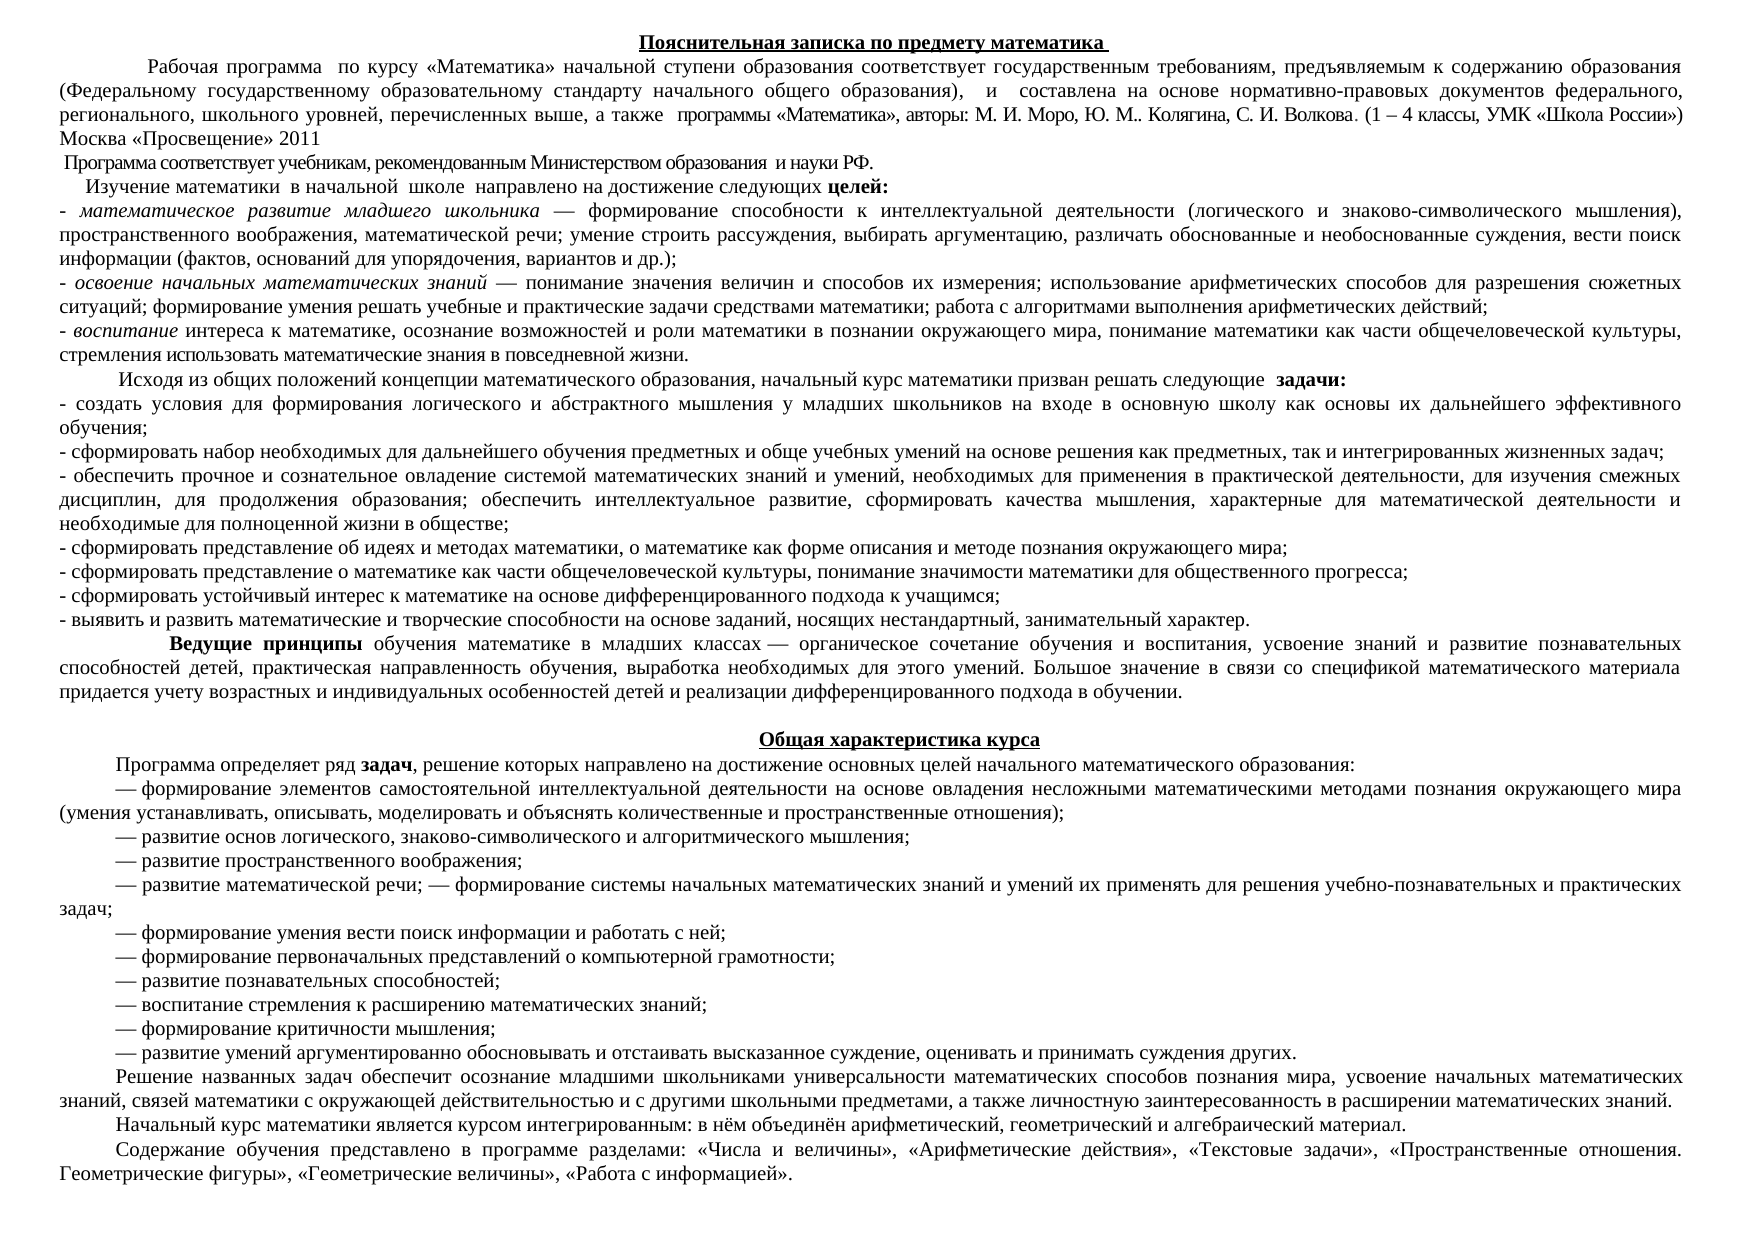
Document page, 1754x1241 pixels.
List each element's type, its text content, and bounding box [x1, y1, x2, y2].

text — формирование элементов самостоятельной интеллектуальной деятельности на основе овладения несложными математическими методами познания окружающего мира (умения устанавливать, описывать, моделировать и объяснять количественные и пространственные отношения); [59, 776, 1683, 824]
text — развитие познавательных способностей; [59, 968, 1683, 992]
text - сформировать представление о математике как части общечеловеческой культуры, понимание значимости математики для общественного прогресса; [59, 559, 1683, 583]
text - математическое развитие младшего школьника — формирование способности к интеллектуальной деятельности (логического и знаково-символического мышления), пространственного воображения, математической речи; умение строить рассуждения, выбирать аргументацию, различать обоснованные и необоснованные суждения, вести поиск информации (фактов, оснований для упорядочения, вариантов и др.); [59, 198, 1683, 270]
text - освоение начальных математических знаний — понимание значения величин и способов их измерения; использование арифметических способов для разрешения сюжетных ситуаций; формирование умения решать учебные и практические задачи средствами математики; работа с алгоритмами выполнения арифметических действий; [59, 270, 1683, 318]
text Изучение математики в начальной школе направлено на достижение следующих целей: [59, 174, 1683, 198]
text — формирование критичности мышления; [59, 1016, 1683, 1040]
text — развитие математической речи; — формирование системы начальных математических знаний и умений их применять для решения учебно-познавательных и практических задач; [59, 872, 1683, 920]
text - обеспечить прочное и сознательное овладение системой математических знаний и умений, необходимых для применения в практической деятельности, для изучения смежных дисциплин, для продолжения образования; обеспечить интеллектуальное развитие, сформировать качества мышления, характерные для математической деятельности и необходимые для полноценной жизни в обществе; [59, 463, 1683, 535]
text - воспитание интереса к математике, осознание возможностей и роли математики в познании окружающего мира, понимание математики как части общечеловеческой культуры, стремления использовать математические знания в повседневной жизни. [59, 318, 1683, 366]
text Общая характеристика курса [59, 727, 1683, 751]
text Содержание обучения представлено в программе разделами: «Числа и величины», «Арифметические действия», «Текстовые задачи», «Пространственные отношения. Геометрические фигуры», «Геометрические величины», «Работа с информацией». [59, 1136, 1683, 1184]
text Программа соответствует учебникам, рекомендованным Министерством образования и науки РФ. [59, 150, 1683, 174]
text — развитие основ логического, знаково-символического и алгоритмического мышления; [59, 824, 1683, 848]
text Ведущие принципы обучения математике в младших классах — органическое сочетание обучения и воспитания, усвоение знаний и развитие познавательных способностей детей, практическая направленность обучения, выработка необходимых для этого умений. Большое значение в связи со спецификой математического материала придается учету возрастных и индивидуальных особенностей детей и реализации дифференцированного подхода в обучении. [59, 631, 1683, 703]
text Пояснительная записка по предмету математика [59, 29, 1683, 54]
text — развитие умений аргументированно обосновывать и отстаивать высказанное суждение, оценивать и принимать суждения других. [59, 1040, 1683, 1064]
text Рабочая программа по курсу «Математика» начальной ступени образования соответствует государственным требованиям, предъявляемым к содержанию образования (Федеральному государственному образовательному стандарту начального общего образования), и составлена на основе нормативно-правовых документов федерального, регионального, школьного уровней, перечисленных выше, а также программы «Математика», авторы: М. И. Моро, Ю. М.. Колягина, С. И. Волкова. (1 – 4 классы, УМК «Школа России») Москва «Просвещение» 2011 [59, 54, 1683, 150]
text - сформировать набор необходимых для дальнейшего обучения предметных и обще учебных умений на основе решения как предметных, так и интегрированных жизненных задач; [59, 439, 1683, 463]
text - сформировать представление об идеях и методах математики, о математике как форме описания и методе познания окружающего мира; [59, 535, 1683, 559]
text Начальный курс математики является курсом интегрированным: в нём объединён арифметический, геометрический и алгебраический материал. [59, 1112, 1683, 1136]
text - создать условия для формирования логического и абстрактного мышления у младших школьников на входе в основную школу как основы их дальнейшего эффективного обучения; [59, 391, 1683, 439]
text Программа определяет ряд задач, решение которых направлено на достижение основных целей начального математического образования: [59, 751, 1683, 776]
text - выявить и развить математические и творческие способности на основе заданий, носящих нестандартный, занимательный характер. [59, 607, 1683, 631]
text — формирование первоначальных представлений о компьютерной грамотности; [59, 944, 1683, 968]
text — воспитание стремления к расширению математических знаний; [59, 992, 1683, 1016]
text - сформировать устойчивый интерес к математике на основе дифференцированного подхода к учащимся; [59, 583, 1683, 607]
text — формирование умения вести поиск информации и работать с ней; [59, 920, 1683, 944]
text — развитие пространственного воображения; [59, 848, 1683, 872]
text Решение названных задач обеспечит осознание младшими школьниками универсальности математических способов познания мира, усвоение начальных математических знаний, связей математики с окружающей действительностью и с другими школьными предметами, а также личностную заинтересованность в расширении математических знаний. [59, 1064, 1683, 1112]
text Исходя из общих положений концепции математического образования, начальный курс математики призван решать следующие задачи: [59, 366, 1683, 391]
